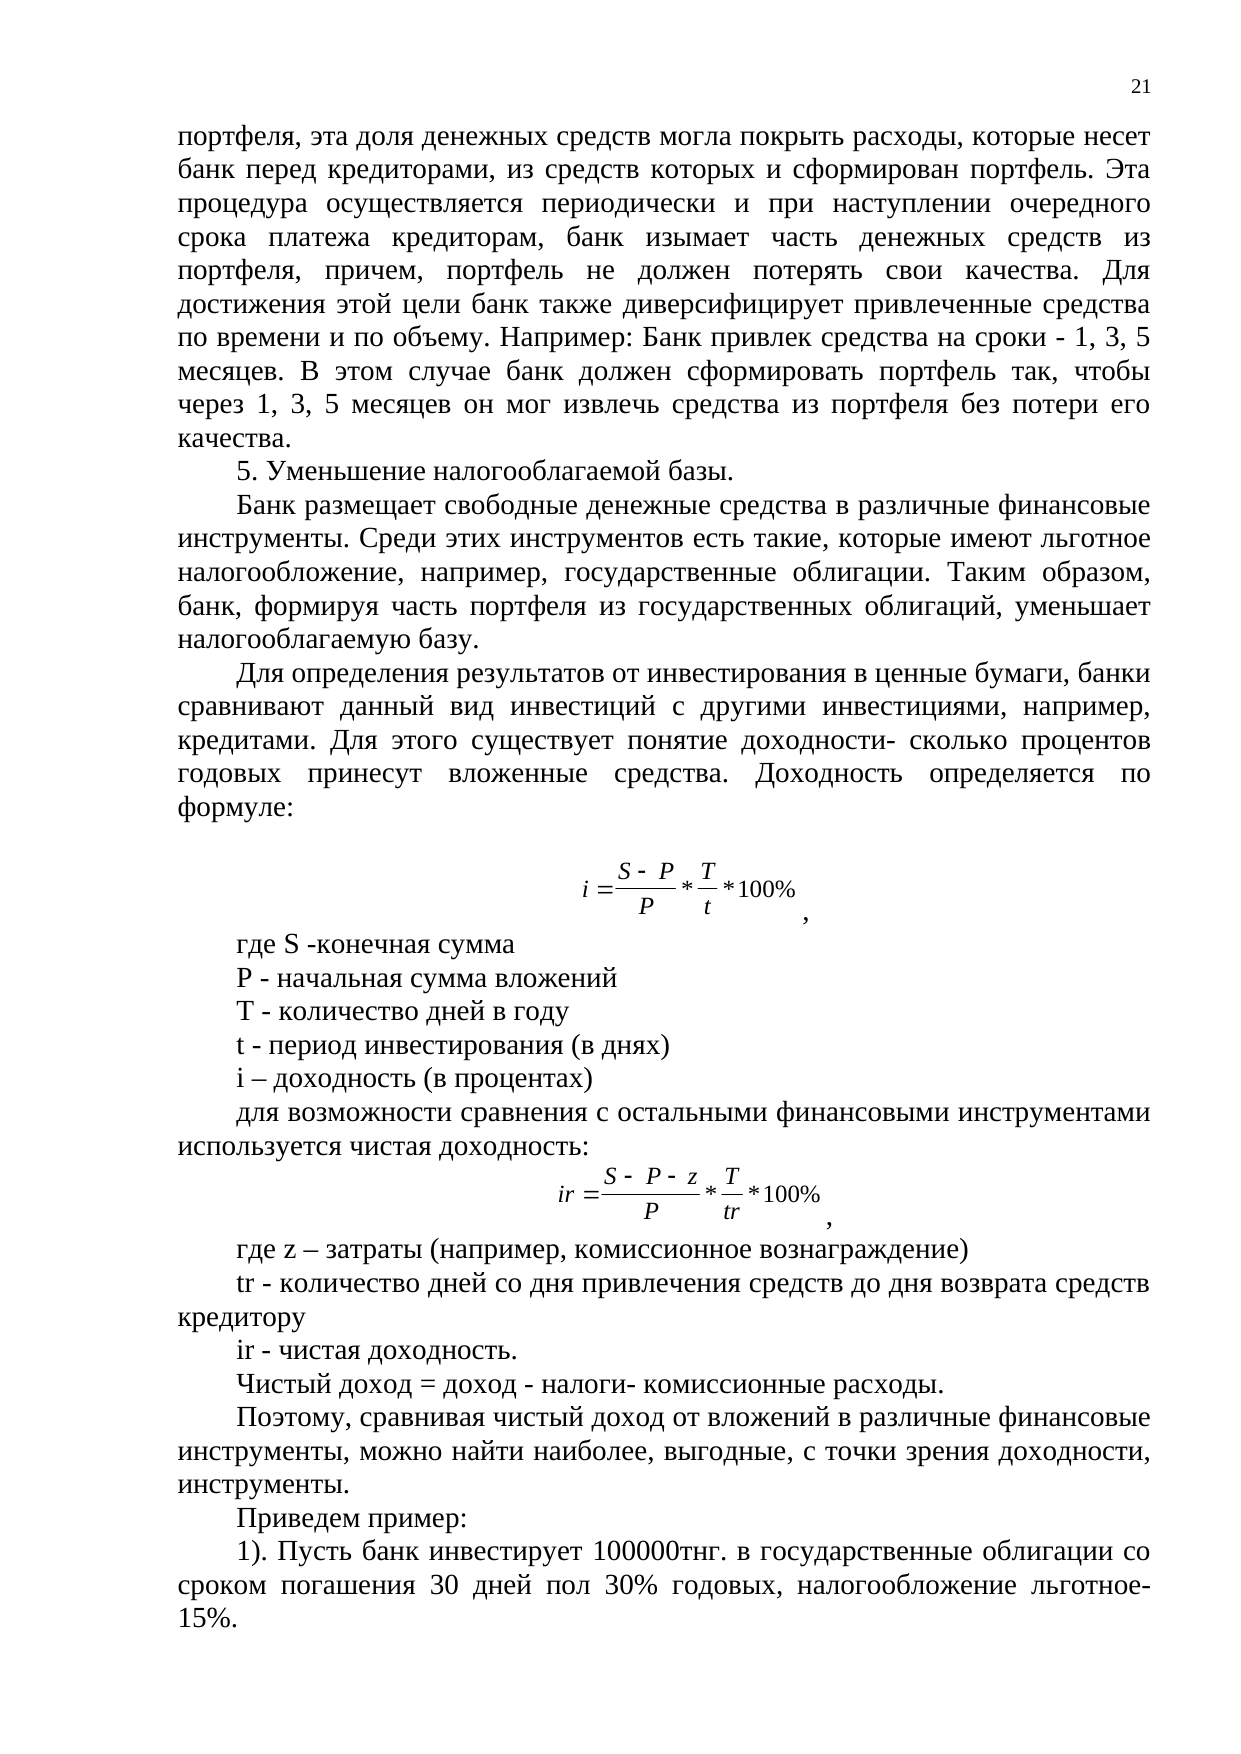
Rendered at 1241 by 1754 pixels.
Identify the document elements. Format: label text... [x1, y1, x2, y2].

text Чистый доход = доход - налоги- комиссионные расходы. [177, 1366, 1152, 1399]
text , [177, 1161, 1152, 1232]
text Поэтому, сравнивая чистый доход от вложений в различные финансовые инструменты, можно найти наиболее, выгодные, с точки зрения доходности, инструменты. [177, 1399, 1152, 1500]
text для возможности сравнения с остальными финансовыми инструментами используется чистая доходность: [177, 1094, 1152, 1161]
text P - начальная сумма вложений [177, 960, 1152, 993]
text t - период инвестирования (в днях) [177, 1027, 1152, 1061]
text где z – затраты (например, комиссионное вознаграждение) [177, 1232, 1152, 1265]
text Приведем пример: [177, 1500, 1152, 1533]
text ir - чистая доходность. [177, 1332, 1152, 1366]
text где S -конечная сумма [177, 926, 1152, 960]
text tr - количество дней со дня привлечения средств до дня возврата средств кредитору [177, 1265, 1152, 1332]
text 1). Пусть банк инвестирует 100000тнг. в государственные облигации со сроком погашения 30 дней пол 30% годовых, налогообложение льготное- 15%. [177, 1533, 1152, 1634]
text i – доходность (в процентах) [177, 1061, 1152, 1094]
text Для определения результатов от инвестирования в ценные бумаги, банки сравнивают данный вид инвестиций с другими инвестициями, например, кредитами. Для этого существует понятие доходности- сколько процентов годовых принесут вложенные средства. Доходность определяется по формуле: [177, 655, 1152, 822]
text Банк размещает свободные денежные средства в различные финансовые инструменты. Среди этих инструментов есть такие, которые имеют льготное налогообложение, например, государственные облигации. Таким образом, банк, формируя часть портфеля из государственных облигаций, уменьшает налогооблагаемую базу. [177, 487, 1152, 655]
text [177, 118, 1152, 453]
text 5. Уменьшение налогооблагаемой базы. [177, 453, 1152, 487]
text , [177, 856, 1152, 926]
text T - количество дней в году [177, 993, 1152, 1027]
